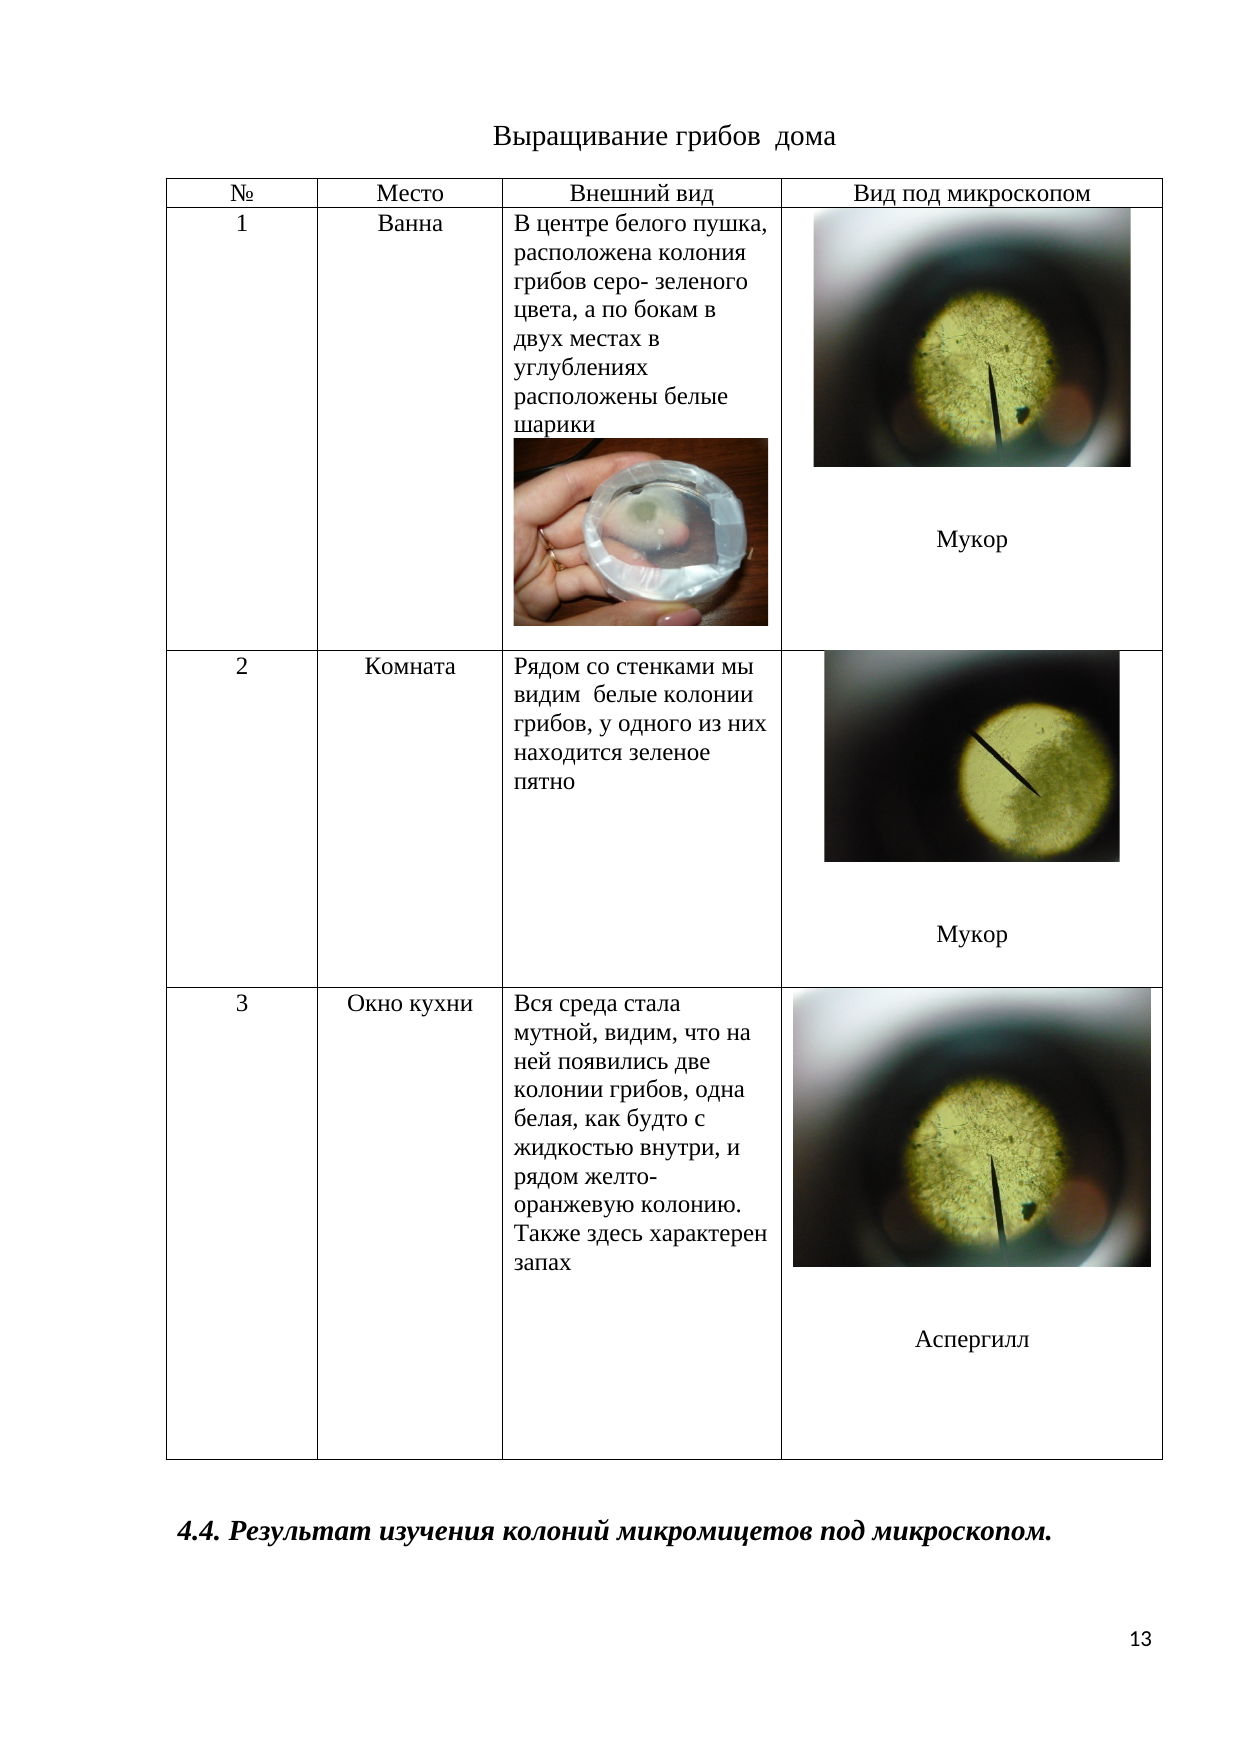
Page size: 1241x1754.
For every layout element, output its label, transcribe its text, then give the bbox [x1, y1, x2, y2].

table_header Вид под микроскопом [782, 179, 1162, 207]
table_cell Аспергилл [782, 988, 1162, 1459]
picture [813, 208, 1131, 467]
table_cell Рядом со стенками мы видим белые колонии грибов, у одного из них находится зеленое пятно [503, 651, 781, 987]
table_cell Окно кухни [318, 988, 502, 1459]
picture [824, 650, 1120, 862]
picture [793, 988, 1151, 1267]
table_cell Мукор [782, 651, 1162, 987]
table_header № [167, 179, 317, 207]
table_header Место [318, 179, 502, 207]
table_header Внешний вид [503, 179, 781, 207]
table_cell Вся среда стала мутной, видим, что на ней появились две колонии грибов, одна белая, как будто с жидкостью внутри, и рядом желто-оранжевую колонию. Также здесь характерен запах [503, 988, 781, 1459]
table_cell 3 [167, 988, 317, 1459]
table_cell 1 [167, 208, 317, 650]
text Выращивание грибов дома [177, 118, 1152, 152]
picture [513, 438, 769, 626]
table_cell Ванна [318, 208, 502, 650]
table_cell В центре белого пушка, расположена колония грибов серо- зеленого цвета, а по бокам в двух местах в углублениях расположены белые шарики [503, 208, 781, 650]
text 4.4. Результат изучения колоний микромицетов под микроскопом. [177, 1513, 1152, 1546]
table_cell Мукор [782, 208, 1162, 650]
table_cell Комната [318, 651, 502, 987]
table_cell 2 [167, 651, 317, 987]
